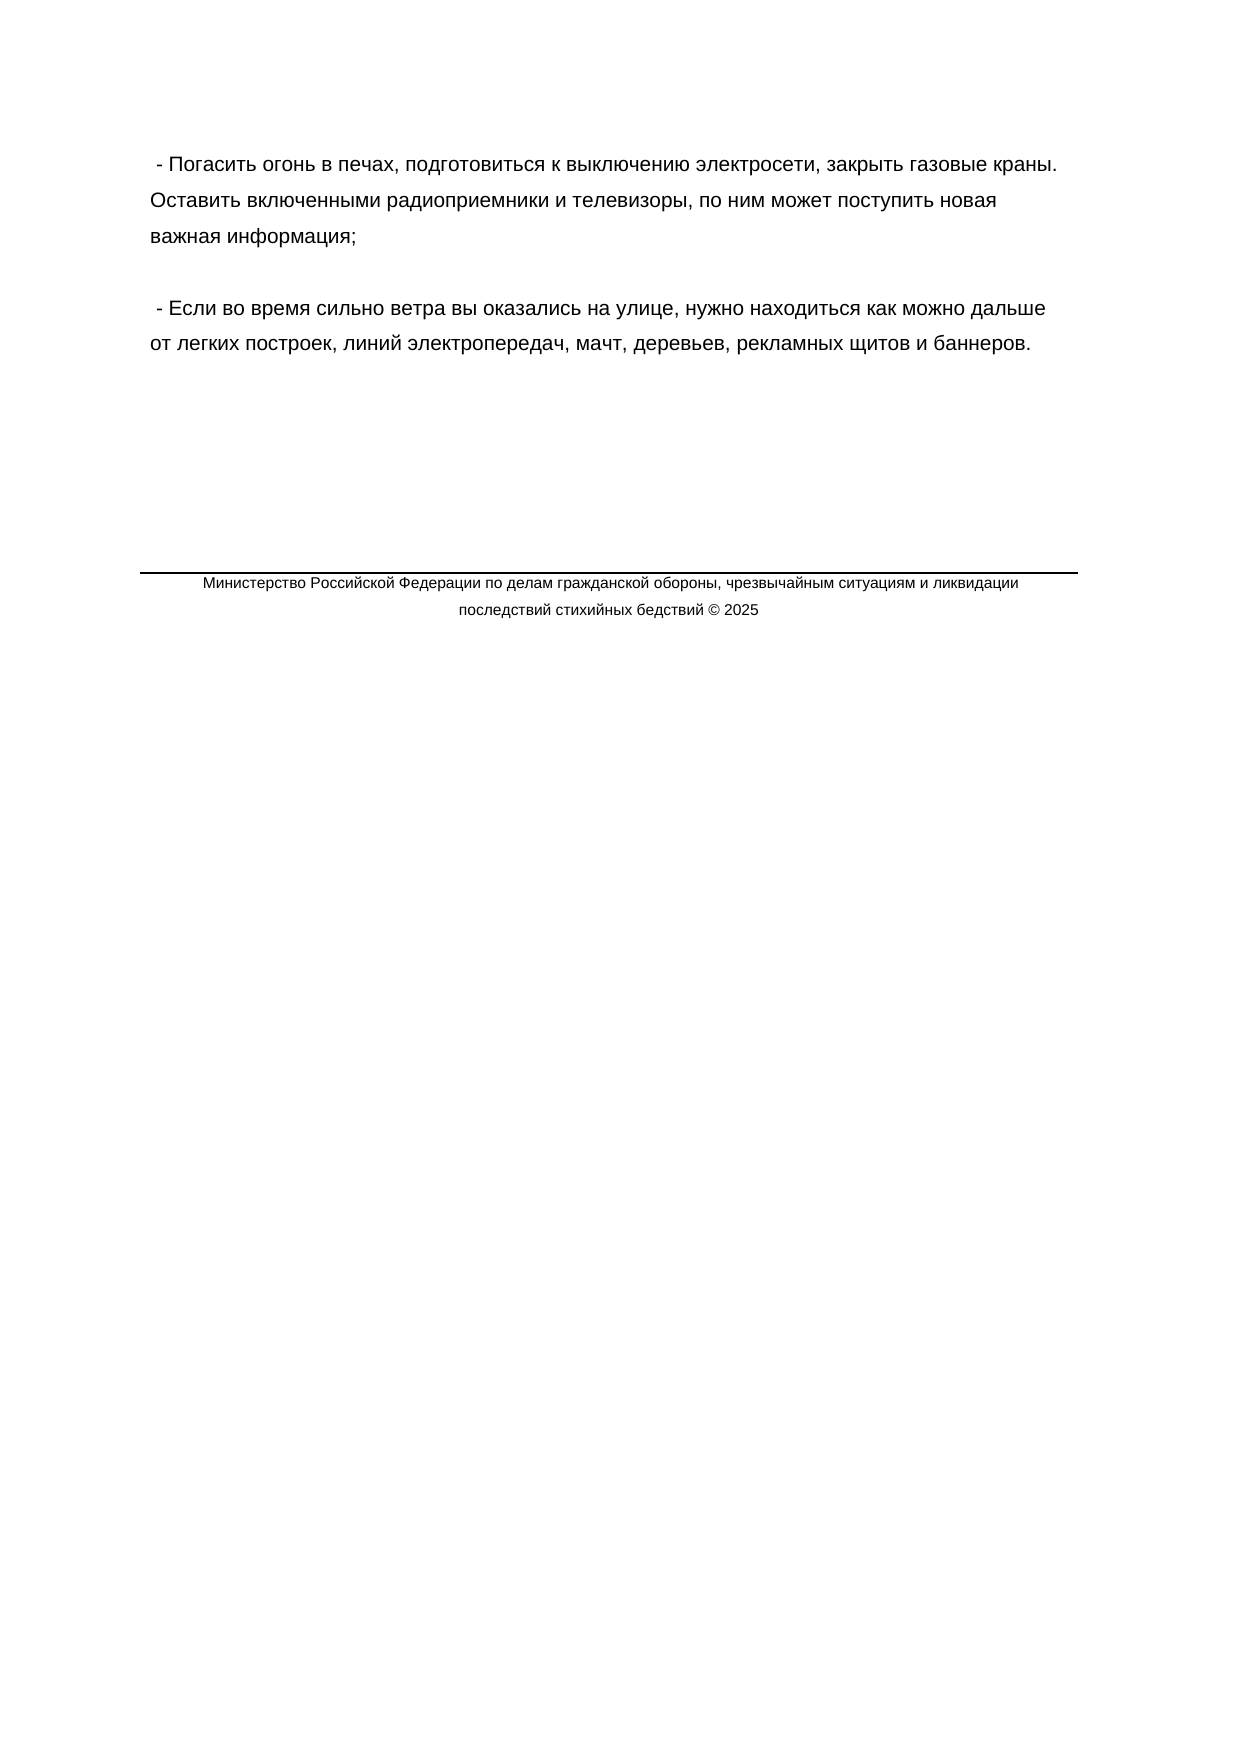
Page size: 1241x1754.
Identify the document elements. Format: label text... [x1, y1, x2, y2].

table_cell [140, 150, 1078, 572]
table_cell Министерство Российской Федерации по делам гражданской обороны, чрезвычайным ситуациям и ликвидации последствий стихийных бедствий © 2025 [140, 574, 1078, 656]
